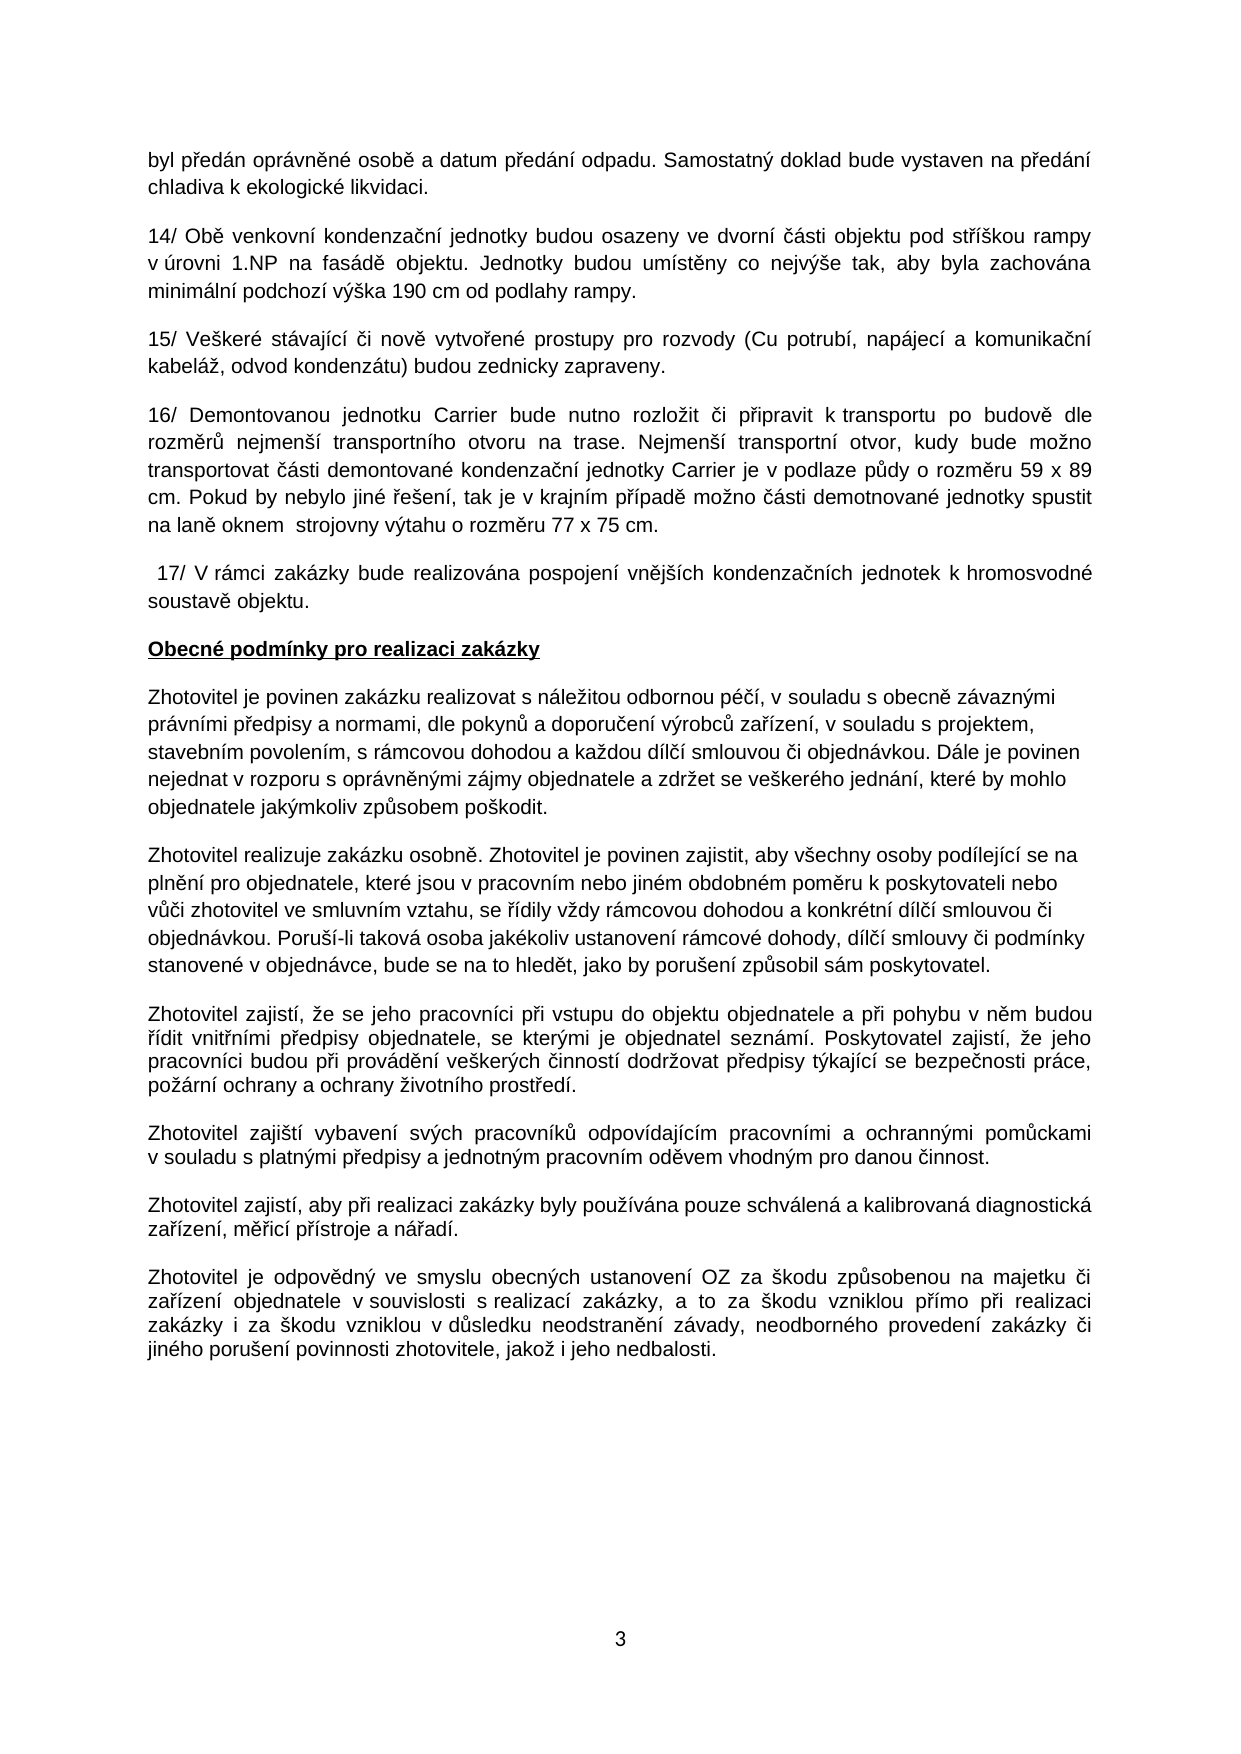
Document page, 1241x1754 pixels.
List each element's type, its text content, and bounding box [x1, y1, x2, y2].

text 17/ V rámci zakázky bude realizována pospojení vnějších kondenzačních jednotek k hromosvodné soustavě objektu. [148, 561, 1093, 612]
text Zhotovitel zajiští vybavení svých pracovníků odpovídajícím pracovními a ochrannými pomůckami v souladu s platnými předpisy a jednotným pracovním oděvem vhodným pro danou činnost. [148, 1121, 1093, 1169]
text Zhotovitel je povinen zakázku realizovat s náležitou odbornou péčí, v souladu s obecně závaznými právními předpisy a normami, dle pokynů a doporučení výrobců zařízení, v souladu s projektem, stavebním povolením, s rámcovou dohodou a každou dílčí smlouvou či objednávkou. Dále je povinen nejednat v rozporu s oprávněnými zájmy objednatele a zdržet se veškerého jednání, které by mohlo objednatele jakýmkoliv způsobem poškodit. [148, 685, 1093, 819]
text Zhotovitel zajistí, aby při realizaci zakázky byly používána pouze schválená a kalibrovaná diagnostická zařízení, měřicí přístroje a nářadí. [148, 1193, 1093, 1241]
text 15/ Veškeré stávající či nově vytvořené prostupy pro rozvody (Cu potrubí, napájecí a komunikační kabeláž, odvod kondenzátu) budou zednicky zapraveny. [148, 327, 1093, 378]
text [148, 148, 1093, 199]
text Zhotovitel realizuje zakázku osobně. Zhotovitel je povinen zajistit, aby všechny osoby podílející se na plnění pro objednatele, které jsou v pracovním nebo jiném obdobném poměru k poskytovateli nebo vůči zhotovitel ve smluvním vztahu, se řídily vždy rámcovou dohodou a konkrétní dílčí smlouvou či objednávkou. Poruší-li taková osoba jakékoliv ustanovení rámcové dohody, dílčí smlouvy či podmínky stanovené v objednávce, bude se na to hledět, jako by porušení způsobil sám poskytovatel. [148, 843, 1093, 977]
text 14/ Obě venkovní kondenzační jednotky budou osazeny ve dvorní části objektu pod stříškou rampy v úrovni 1.NP na fasádě objektu. Jednotky budou umístěny co nejvýše tak, aby byla zachována minimální podchozí výška 190 cm od podlahy rampy. [148, 223, 1093, 302]
text Obecné podmínky pro realizaci zakázky [148, 637, 1093, 661]
text 16/ Demontovanou jednotku Carrier bude nutno rozložit či připravit k transportu po budově dle rozměrů nejmenší transportního otvoru na trase. Nejmenší transportní otvor, kudy bude možno transportovat části demontované kondenzační jednotky Carrier je v podlaze půdy o rozměru 59 x 89 cm. Pokud by nebylo jiné řešení, tak je v krajním případě možno části demotnované jednotky spustit na laně oknem strojovny výtahu o rozměru 77 x 75 cm. [148, 403, 1093, 537]
text Zhotovitel zajistí, že se jeho pracovníci při vstupu do objektu objednatele a při pohybu v něm budou řídit vnitřními předpisy objednatele, se kterými je objednatel seznámí. Poskytovatel zajistí, že jeho pracovníci budou při provádění veškerých činností dodržovat předpisy týkající se bezpečnosti práce, požární ochrany a ochrany životního prostředí. [148, 1001, 1093, 1097]
list Zhotovitel je odpovědný ve smyslu obecných ustanovení OZ za škodu způsobenou na majetku či zařízení objednatele v souvislosti s realizací zakázky, a to za škodu vzniklou přímo při realizaci zakázky i za škodu vzniklou v důsledku neodstranění závady, neodborného provedení zakázky či jiného porušení povinnosti zhotovitele, jakož i jeho nedbalosti. [148, 1265, 1093, 1361]
